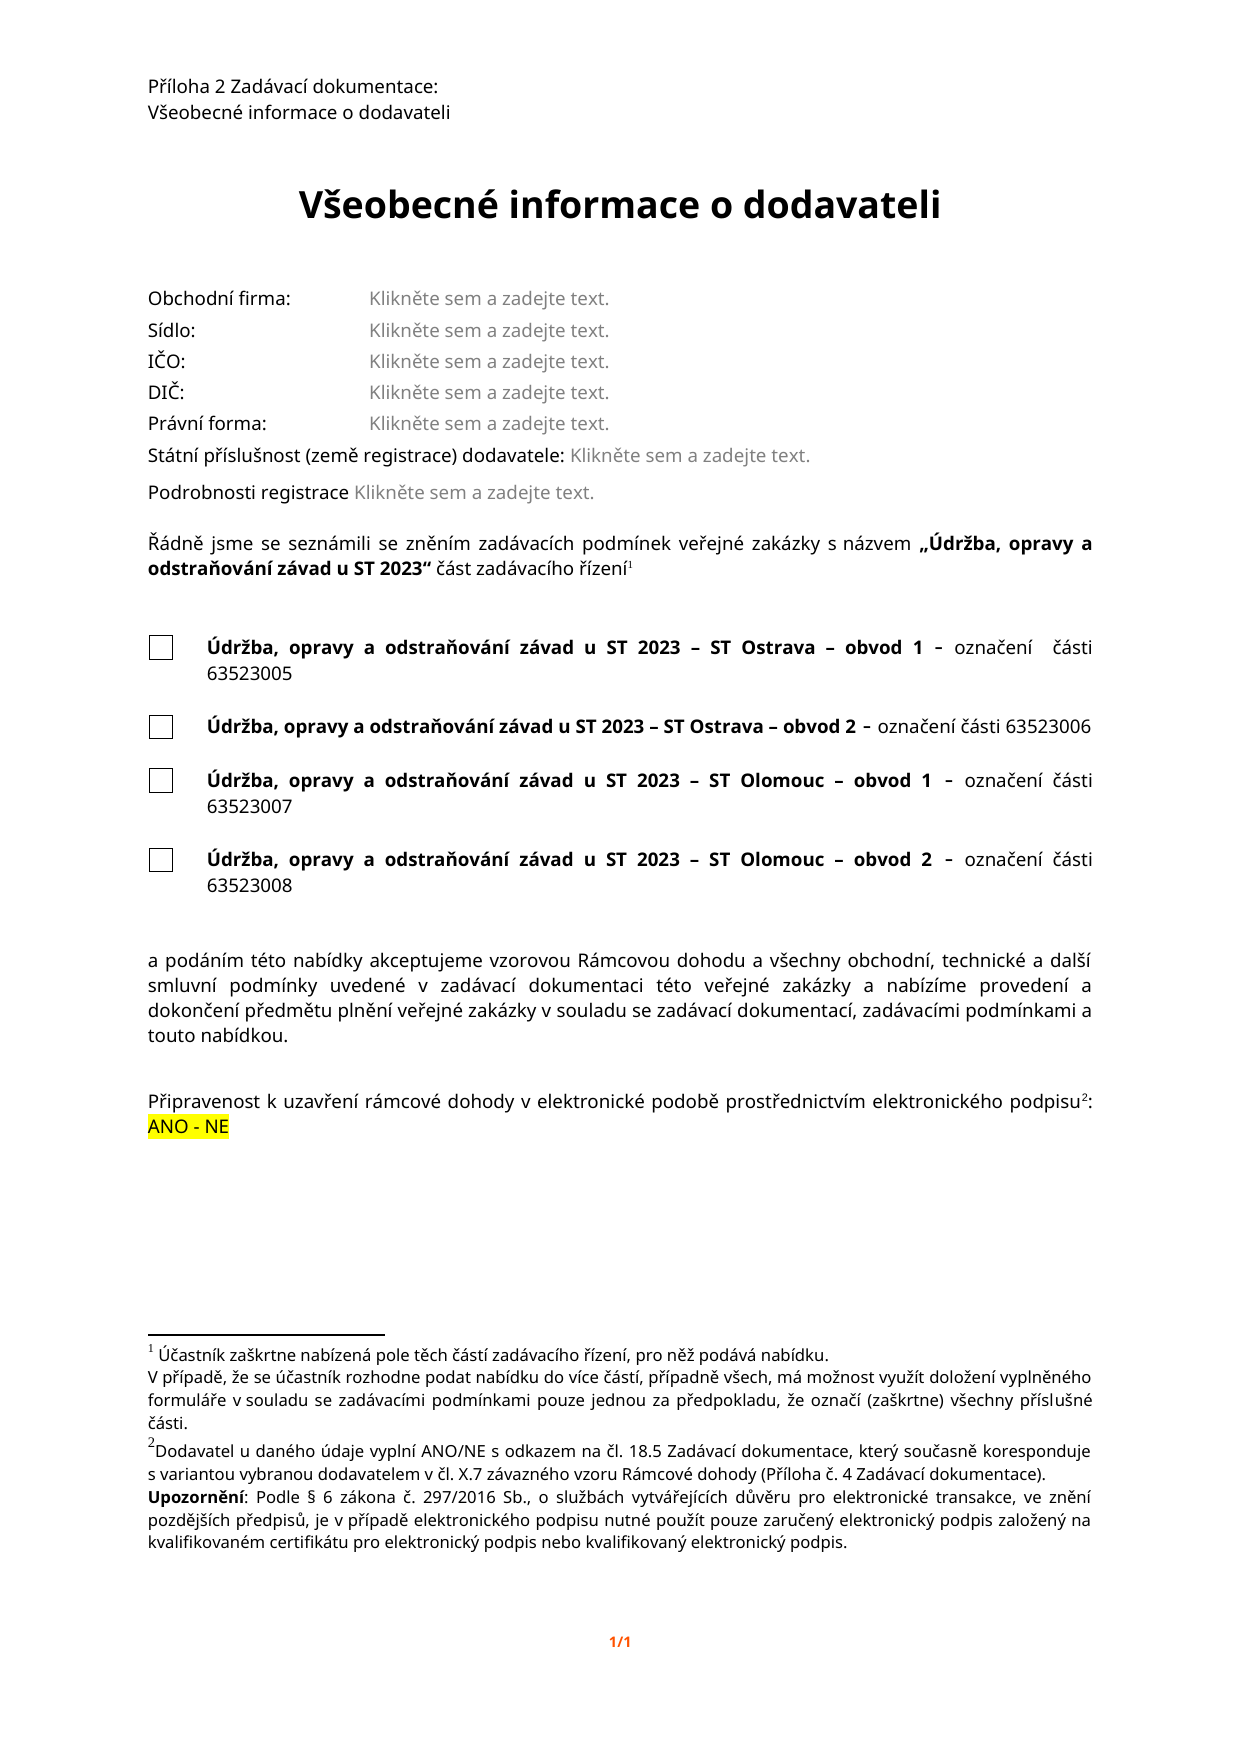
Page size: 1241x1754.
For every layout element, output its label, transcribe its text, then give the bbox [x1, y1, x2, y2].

text DIČ: [148, 379, 1093, 404]
text Připravenost k uzavření rámcové dohody v elektronické podobě prostřednictvím elektronického podpisu: [148, 1089, 1093, 1139]
text Právní forma: [148, 411, 1093, 436]
text Státní příslušnost (země registrace) dodavatele: [148, 442, 1093, 467]
text Obchodní firma: [148, 286, 1093, 311]
text Údržba, opravy a odstraňování závad u ST 2023 – ST Ostrava – obvod 2 - označení části 63523006 [148, 710, 1093, 739]
text Podrobnosti registrace [148, 479, 1093, 504]
text Údržba, opravy a odstraňování závad u ST 2023 – ST Ostrava – obvod 1 - označení části 63523005 [148, 631, 1093, 685]
text Údržba, opravy a odstraňování závad u ST 2023 – ST Olomouc – obvod 2 - označení části 63523008 [148, 843, 1093, 898]
text IČO: [148, 348, 1093, 373]
title Všeobecné informace o dodavateli [148, 178, 1093, 229]
text Údržba, opravy a odstraňování závad u ST 2023 – ST Olomouc – obvod 1 - označení části 63523007 [148, 764, 1093, 818]
text a podáním této nabídky akceptujeme vzorovou Rámcovou dohodu a všechny obchodní, technické a další smluvní podmínky uvedené v zadávací dokumentaci této veřejné zakázky a nabízíme provedení a dokončení předmětu plnění veřejné zakázky v souladu se zadávací dokumentací, zadávacími podmínkami a touto nabídkou. [148, 948, 1093, 1048]
text Řádně jsme se seznámili se zněním zadávacích podmínek veřejné zakázky s názvem „Údržba, opravy a odstraňování závad u ST 2023“ část zadávacího řízení [148, 530, 1093, 581]
text Sídlo: [148, 317, 1093, 342]
